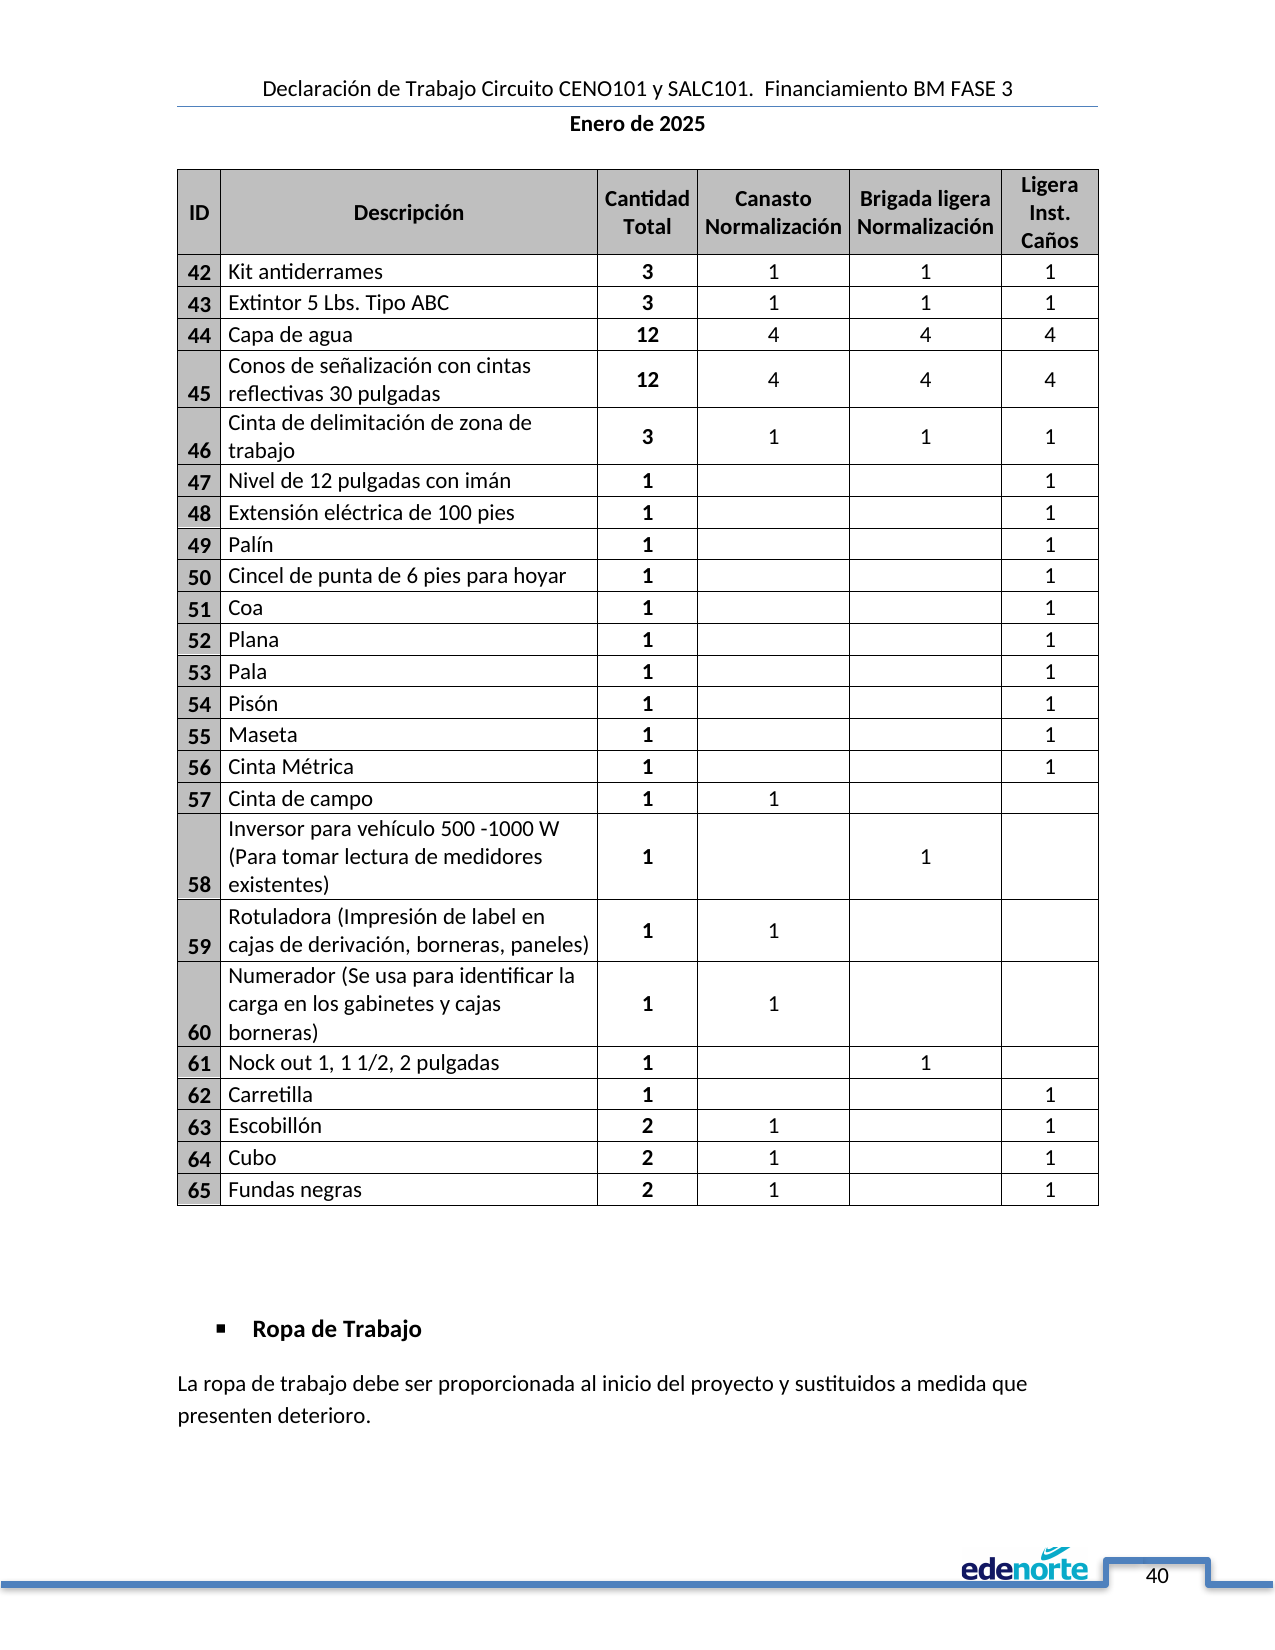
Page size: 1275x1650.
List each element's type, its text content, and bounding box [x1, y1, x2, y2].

table_cell 1 [598, 1047, 697, 1077]
table_cell [698, 592, 849, 623]
table_cell 2 [598, 1110, 697, 1141]
table_cell [698, 1047, 849, 1077]
table_cell 65 [178, 1174, 220, 1204]
table_cell Escobillón [221, 1110, 597, 1141]
table_cell [850, 497, 1001, 527]
table_cell [698, 624, 849, 654]
table_cell 44 [178, 319, 220, 350]
table_cell [850, 962, 1001, 1046]
table_cell 1 [698, 1174, 849, 1204]
table_cell 1 [1002, 656, 1098, 686]
table_cell Pala [221, 656, 597, 686]
table_cell Pisón [221, 687, 597, 718]
table_header Ligera Inst. Caños [1002, 170, 1098, 254]
table_cell Inversor para vehículo 500 -1000 W (Para tomar lectura de medidores existentes) [221, 814, 597, 898]
table_cell [850, 624, 1001, 654]
table_cell [850, 465, 1001, 496]
table_cell [698, 751, 849, 782]
table_cell [850, 529, 1001, 559]
table_cell [698, 465, 849, 496]
table_cell Nivel de 12 pulgadas con imán [221, 465, 597, 496]
table_cell 1 [1002, 287, 1098, 318]
table_header ID [178, 170, 220, 254]
table_cell [1002, 900, 1098, 961]
table_cell 64 [178, 1142, 220, 1173]
table_cell [850, 1174, 1001, 1204]
table_header Brigada ligera Normalización [850, 170, 1001, 254]
table_cell 1 [598, 751, 697, 782]
table_cell [698, 497, 849, 527]
table_cell 43 [178, 287, 220, 318]
table_cell 50 [178, 560, 220, 591]
table_cell [850, 656, 1001, 686]
table_cell Nock out 1, 1 1/2, 2 pulgadas [221, 1047, 597, 1077]
table_cell [1002, 814, 1098, 898]
table_cell [850, 1079, 1001, 1109]
table_cell 57 [178, 783, 220, 813]
table_cell 1 [698, 255, 849, 286]
table_cell 1 [598, 783, 697, 813]
table_cell 1 [850, 287, 1001, 318]
table_cell Cincel de punta de 6 pies para hoyar [221, 560, 597, 591]
table_cell 1 [1002, 719, 1098, 750]
table_cell Coa [221, 592, 597, 623]
table_cell Cinta de campo [221, 783, 597, 813]
text La ropa de trabajo debe ser proporcionada al inicio del proyecto y sustituidos a medida que presenten deterioro. [177, 1369, 1098, 1429]
table_cell [850, 592, 1001, 623]
table_header Descripción [221, 170, 597, 254]
table_cell 48 [178, 497, 220, 527]
table_cell [850, 1142, 1001, 1173]
table_cell 55 [178, 719, 220, 750]
table_cell Cinta Métrica [221, 751, 597, 782]
table_cell 59 [178, 900, 220, 961]
table_cell 4 [850, 351, 1001, 407]
table_cell 49 [178, 529, 220, 559]
table_cell [850, 719, 1001, 750]
table_cell 1 [1002, 408, 1098, 464]
table_cell [1002, 962, 1098, 1046]
table_cell Capa de agua [221, 319, 597, 350]
table_cell Kit antiderrames [221, 255, 597, 286]
table_cell [698, 814, 849, 898]
table_cell 1 [598, 529, 697, 559]
table_cell 62 [178, 1079, 220, 1109]
table_cell 12 [598, 351, 697, 407]
table_cell 1 [850, 814, 1001, 898]
table_cell 1 [1002, 465, 1098, 496]
table_cell 1 [1002, 560, 1098, 591]
table_cell 45 [178, 351, 220, 407]
table_cell 4 [1002, 351, 1098, 407]
table_cell 1 [598, 1079, 697, 1109]
table_cell 1 [1002, 529, 1098, 559]
table_cell [850, 687, 1001, 718]
table_cell 1 [698, 962, 849, 1046]
table_cell 1 [598, 900, 697, 961]
table_cell Numerador (Se usa para identificar la carga en los gabinetes y cajas borneras) [221, 962, 597, 1046]
table_cell [1002, 1047, 1098, 1077]
table_cell Cubo [221, 1142, 597, 1173]
table_cell [698, 529, 849, 559]
table_cell 1 [598, 656, 697, 686]
table_cell 58 [178, 814, 220, 898]
table_cell 1 [598, 624, 697, 654]
table_cell 1 [1002, 687, 1098, 718]
table_cell 1 [598, 962, 697, 1046]
table_cell 1 [598, 497, 697, 527]
table_cell 42 [178, 255, 220, 286]
table_cell 4 [1002, 319, 1098, 350]
table_cell [698, 656, 849, 686]
table_cell 1 [1002, 1110, 1098, 1141]
table_header Cantidad Total [598, 170, 697, 254]
table_cell Extintor 5 Lbs. Tipo ABC [221, 287, 597, 318]
table_cell Plana [221, 624, 597, 654]
table_cell 1 [1002, 751, 1098, 782]
table_cell Rotuladora (Impresión de label en cajas de derivación, borneras, paneles) [221, 900, 597, 961]
table_cell 1 [1002, 1079, 1098, 1109]
table_cell Maseta [221, 719, 597, 750]
table_cell 1 [598, 592, 697, 623]
table_header Canasto Normalización [698, 170, 849, 254]
table_cell 12 [598, 319, 697, 350]
table_cell 1 [698, 408, 849, 464]
table_cell 2 [598, 1174, 697, 1204]
table_cell 3 [598, 287, 697, 318]
table_cell Palín [221, 529, 597, 559]
table_cell [850, 900, 1001, 961]
table_cell Fundas negras [221, 1174, 597, 1204]
table_cell [698, 560, 849, 591]
table_cell Carretilla [221, 1079, 597, 1109]
table_cell 1 [1002, 497, 1098, 527]
table_cell Extensión eléctrica de 100 pies [221, 497, 597, 527]
table_cell 61 [178, 1047, 220, 1077]
table_cell 1 [598, 814, 697, 898]
table_cell 1 [850, 1047, 1001, 1077]
table_cell 1 [698, 900, 849, 961]
table_cell Cinta de delimitación de zona de trabajo [221, 408, 597, 464]
table_cell 1 [698, 1142, 849, 1173]
table_cell 1 [850, 255, 1001, 286]
table_cell 1 [598, 719, 697, 750]
table_cell 1 [1002, 255, 1098, 286]
table_cell 60 [178, 962, 220, 1046]
table_cell 1 [598, 560, 697, 591]
table_cell 1 [1002, 1142, 1098, 1173]
table_cell [850, 1110, 1001, 1141]
table_cell 1 [598, 465, 697, 496]
table_cell 54 [178, 687, 220, 718]
table_cell 1 [1002, 592, 1098, 623]
table_cell 63 [178, 1110, 220, 1141]
table_cell [1002, 783, 1098, 813]
table_cell [698, 719, 849, 750]
table_cell 1 [698, 287, 849, 318]
table_cell [698, 1079, 849, 1109]
picture [961, 1547, 1088, 1580]
table_cell 53 [178, 656, 220, 686]
table_cell [698, 687, 849, 718]
table_cell 1 [850, 408, 1001, 464]
table_cell 46 [178, 408, 220, 464]
table_cell 1 [698, 783, 849, 813]
table_cell 4 [698, 351, 849, 407]
table_cell 1 [598, 687, 697, 718]
table_cell [850, 560, 1001, 591]
table_cell 51 [178, 592, 220, 623]
table_cell 3 [598, 255, 697, 286]
table_cell 1 [698, 1110, 849, 1141]
table_cell 3 [598, 408, 697, 464]
table_cell 1 [1002, 1174, 1098, 1204]
table_cell 4 [850, 319, 1001, 350]
table_cell 56 [178, 751, 220, 782]
table_cell Conos de señalización con cintas reflectivas 30 pulgadas [221, 351, 597, 407]
table_cell 47 [178, 465, 220, 496]
table_cell [850, 783, 1001, 813]
table_cell 52 [178, 624, 220, 654]
list Ropa de Trabajo [215, 1313, 1098, 1344]
table_cell 4 [698, 319, 849, 350]
table_cell 2 [598, 1142, 697, 1173]
table_cell 1 [1002, 624, 1098, 654]
table_cell [850, 751, 1001, 782]
